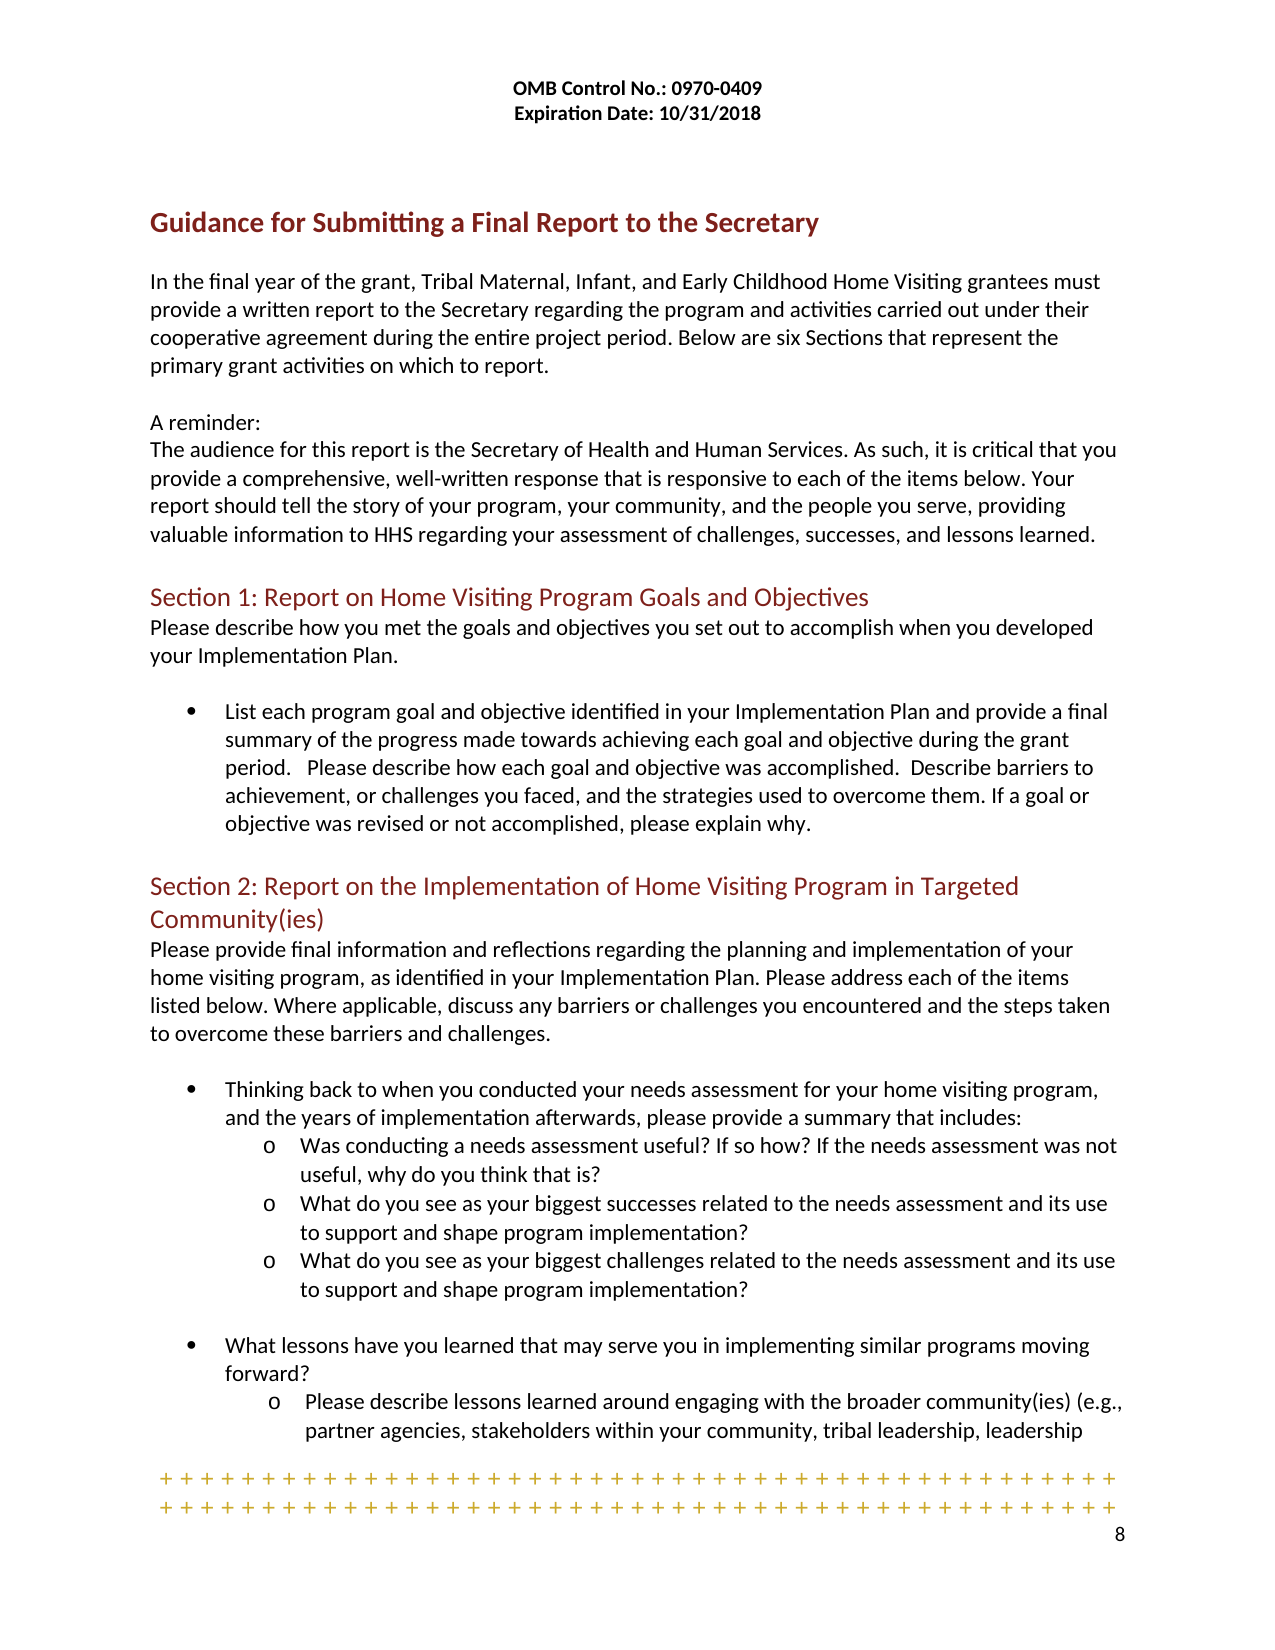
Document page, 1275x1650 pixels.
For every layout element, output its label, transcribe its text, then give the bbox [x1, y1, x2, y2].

subtitle Guidance for Submitting a Final Report to the Secretary [150, 204, 1125, 239]
list List each program goal and objective identified in your Implementation Plan and provide a final summary of the progress made towards achieving each goal and objective during the grant period. Please describe how each goal and objective was accomplished. Describe barriers to achievement, or challenges you faced, and the strategies used to overcome them. If a goal or objective was revised or not accomplished, please explain why. [187, 697, 1125, 837]
subtitle Section 1: Report on Home Visiting Program Goals and Objectives [150, 580, 1125, 613]
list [267, 1387, 1125, 1444]
text In the final year of the grant, Tribal Maternal, Infant, and Early Childhood Home Visiting grantees must provide a written report to the Secretary regarding the program and activities carried out under their cooperative agreement during the entire project period. Below are six Sections that represent the primary grant activities on which to report. [150, 267, 1125, 379]
list Was conducting a needs assessment useful? If so how? If the needs assessment was not useful, why do you think that is? [262, 1131, 1125, 1189]
list What do you see as your biggest successes related to the needs assessment and its use to support and shape program implementation? [262, 1189, 1125, 1246]
text A reminder: [150, 408, 1125, 436]
text Please describe how you met the goals and objectives you set out to accomplish when you developed your Implementation Plan. [150, 613, 1125, 669]
text The audience for this report is the Secretary of Health and Human Services. As such, it is critical that you provide a comprehensive, well-written response that is responsive to each of the items below. Your report should tell the story of your program, your community, and the people you serve, providing valuable information to HHS regarding your assessment of challenges, successes, and lessons learned. [150, 436, 1125, 548]
list What do you see as your biggest challenges related to the needs assessment and its use to support and shape program implementation? [262, 1246, 1125, 1303]
subtitle Section 2: Report on the Implementation of Home Visiting Program in Targeted Community(ies) [150, 869, 1125, 935]
list What lessons have you learned that may serve you in implementing similar programs moving forward? [187, 1331, 1125, 1387]
list Thinking back to when you conducted your needs assessment for your home visiting program, and the years of implementation afterwards, please provide a summary that includes: [187, 1075, 1125, 1131]
text Please provide final information and reflections regarding the planning and implementation of your home visiting program, as identified in your Implementation Plan. Please address each of the items listed below. Where applicable, discuss any barriers or challenges you encountered and the steps taken to overcome these barriers and challenges. [150, 935, 1125, 1047]
